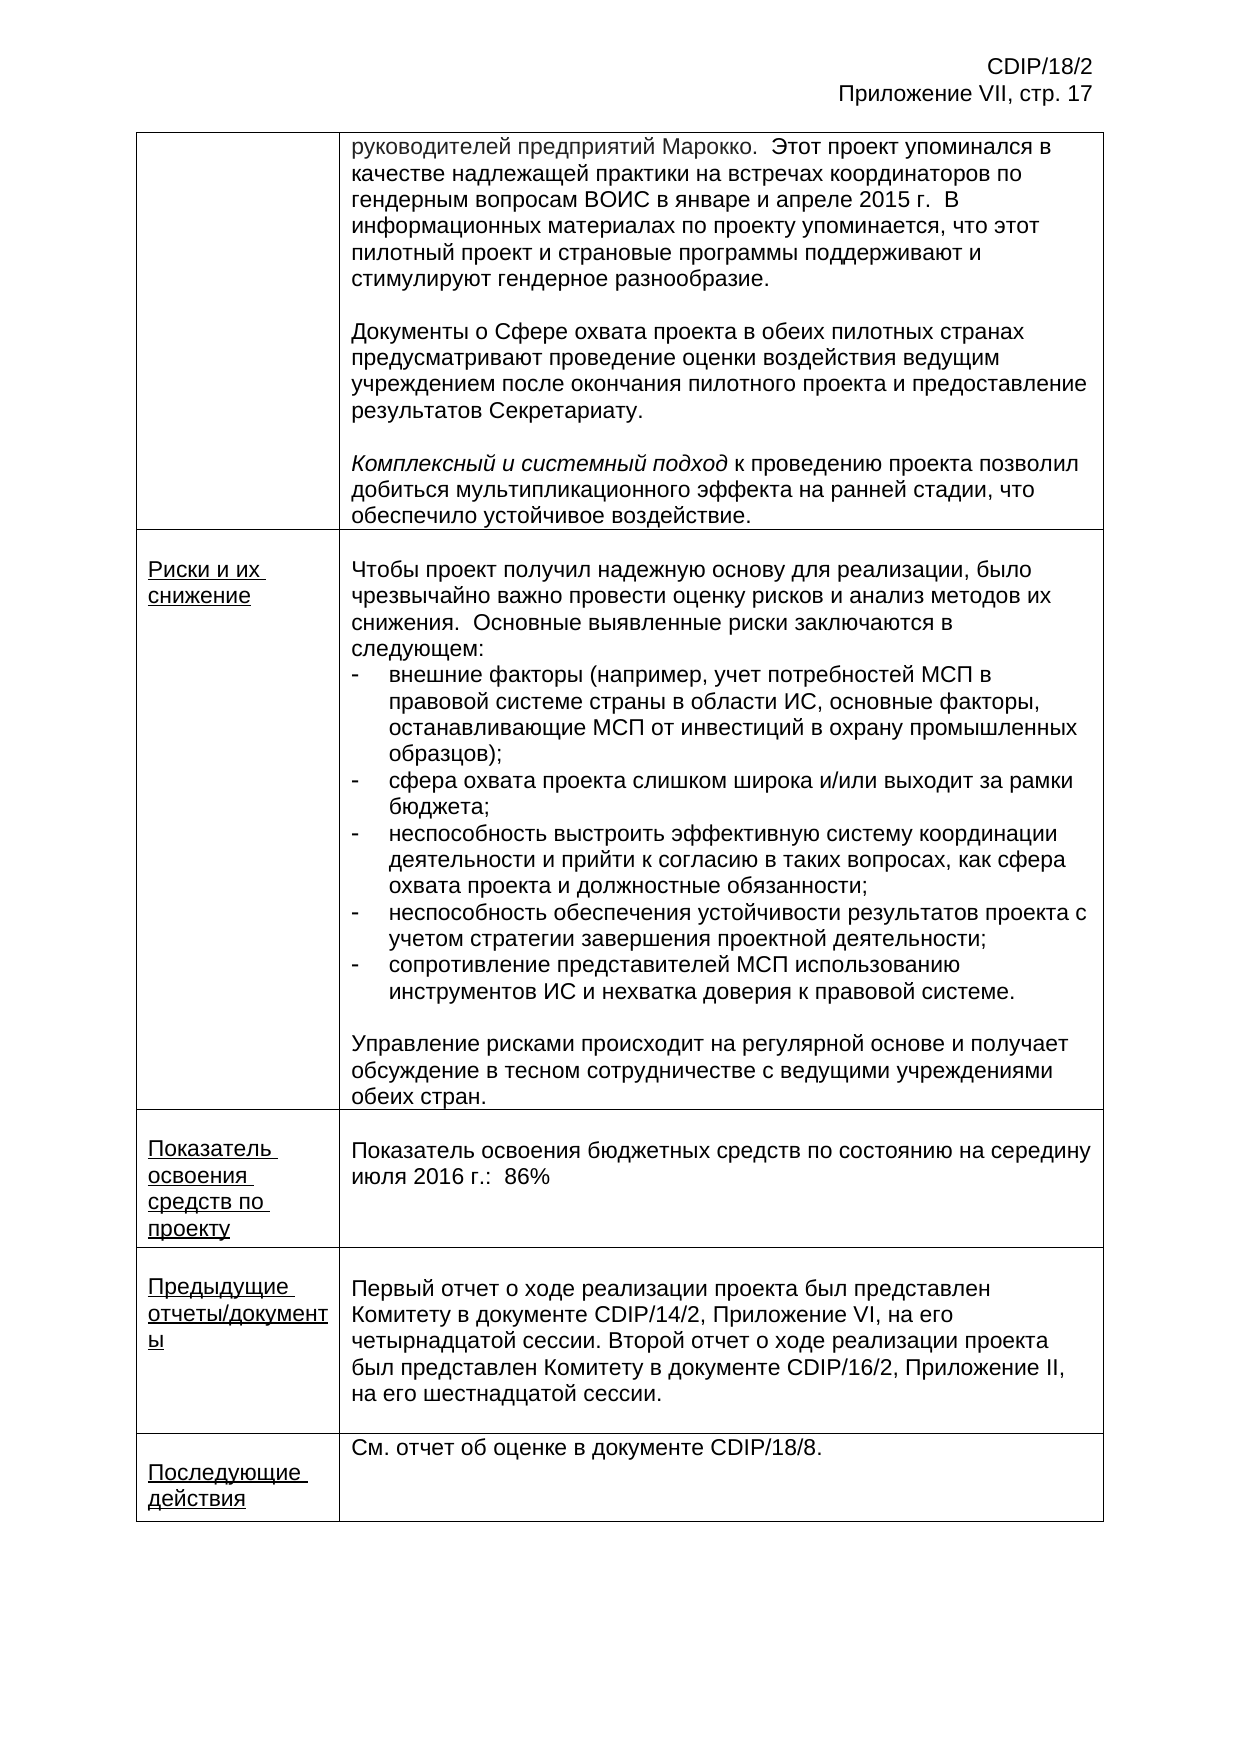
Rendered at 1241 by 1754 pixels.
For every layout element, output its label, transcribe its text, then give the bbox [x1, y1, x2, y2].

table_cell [340, 133, 1103, 528]
table_cell Предыдущие отчеты/документы [137, 1248, 339, 1433]
table_cell Последующие действия [137, 1434, 339, 1521]
table_cell Показатель освоения бюджетных средств по состоянию на середину июля 2016 г.: 86% [340, 1110, 1103, 1247]
table_cell См. отчет об оценке в документе CDIP/18/8. [340, 1434, 1103, 1521]
table_cell Первый отчет о ходе реализации проекта был представлен Комитету в документе CDIP/14/2, Приложение VI, на его четырнадцатой сессии. Второй отчет о ходе реализации проекта был представлен Комитету в документе CDIP/16/2, Приложение II, на его шестнадцатой сессии. [340, 1248, 1103, 1433]
table_cell Чтобы проект получил надежную основу для реализации, было чрезвычайно важно провести оценку рисков и анализ методов их снижения. Основные выявленные риски заключаются в следующем: внешние факторы (например, учет потребностей МСП в правовой системе страны в области ИС, основные факторы, останавливающие МСП от инвестиций в охрану промышленных образцов); сфера охвата проекта слишком широка и/или выходит за рамки бюджета; неспособность выстроить эффективную систему координации деятельности и прийти к согласию в таких вопросах, как сфера охвата проекта и должностные обязанности; неспособность обеспечения устойчивости результатов проекта с учетом стратегии завершения проектной деятельности; сопротивление представителей МСП использованию инструментов ИС и нехватка доверия к правовой системе. Управление рисками происходит на регулярной основе и получает обсуждение в тесном сотрудничестве с ведущими учреждениями обеих стран. [340, 530, 1103, 1109]
table_cell Показатель освоения средств по проекту [137, 1110, 339, 1247]
table_cell Риски и их снижение [137, 530, 339, 1109]
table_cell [137, 133, 339, 528]
